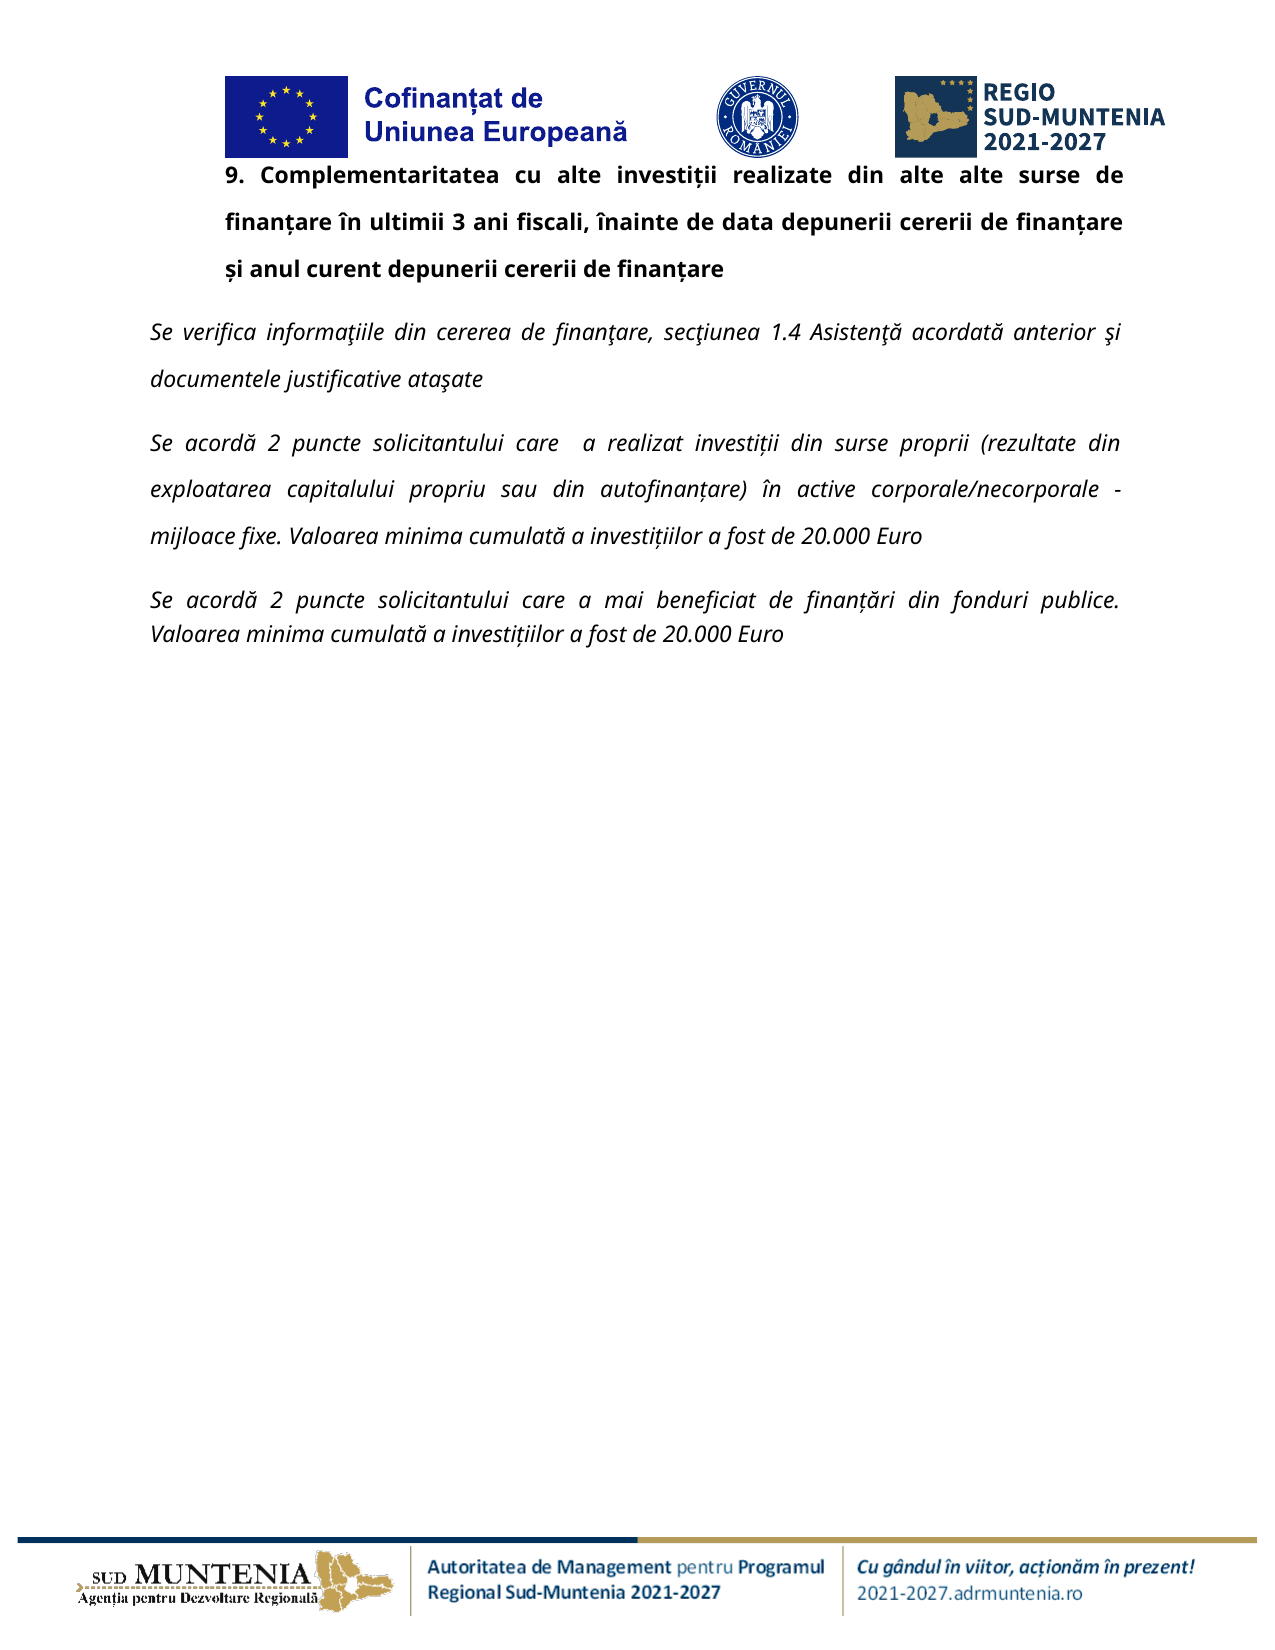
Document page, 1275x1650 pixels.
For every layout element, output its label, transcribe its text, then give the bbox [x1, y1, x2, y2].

picture [17, 1537, 1258, 1617]
text Se acordă 2 puncte solicitantului care a mai beneficiat de finanțări din fonduri publice. Valoarea minima cumulată a investițiilor a fost de 20.000 Euro [150, 584, 1125, 649]
text Se verifica informaţiile din cererea de finanţare, secţiunea 1.4 Asistenţă acordată anterior şi documentele justificative ataşate [150, 316, 1125, 394]
text Se acordă 2 puncte solicitantului care a realizat investiții din surse proprii (rezultate din exploatarea capitalului propriu sau din autofinanțare) în active corporale/necorporale - mijloace fixe. Valoarea minima cumulată a investițiilor a fost de 20.000 Euro [150, 426, 1125, 551]
text 9. Complementaritatea cu alte investiții realizate din alte alte surse de finanțare în ultimii 3 ani fiscali, înainte de data depunerii cererii de finanțare și anul curent depunerii cererii de finanțare [225, 159, 1125, 284]
